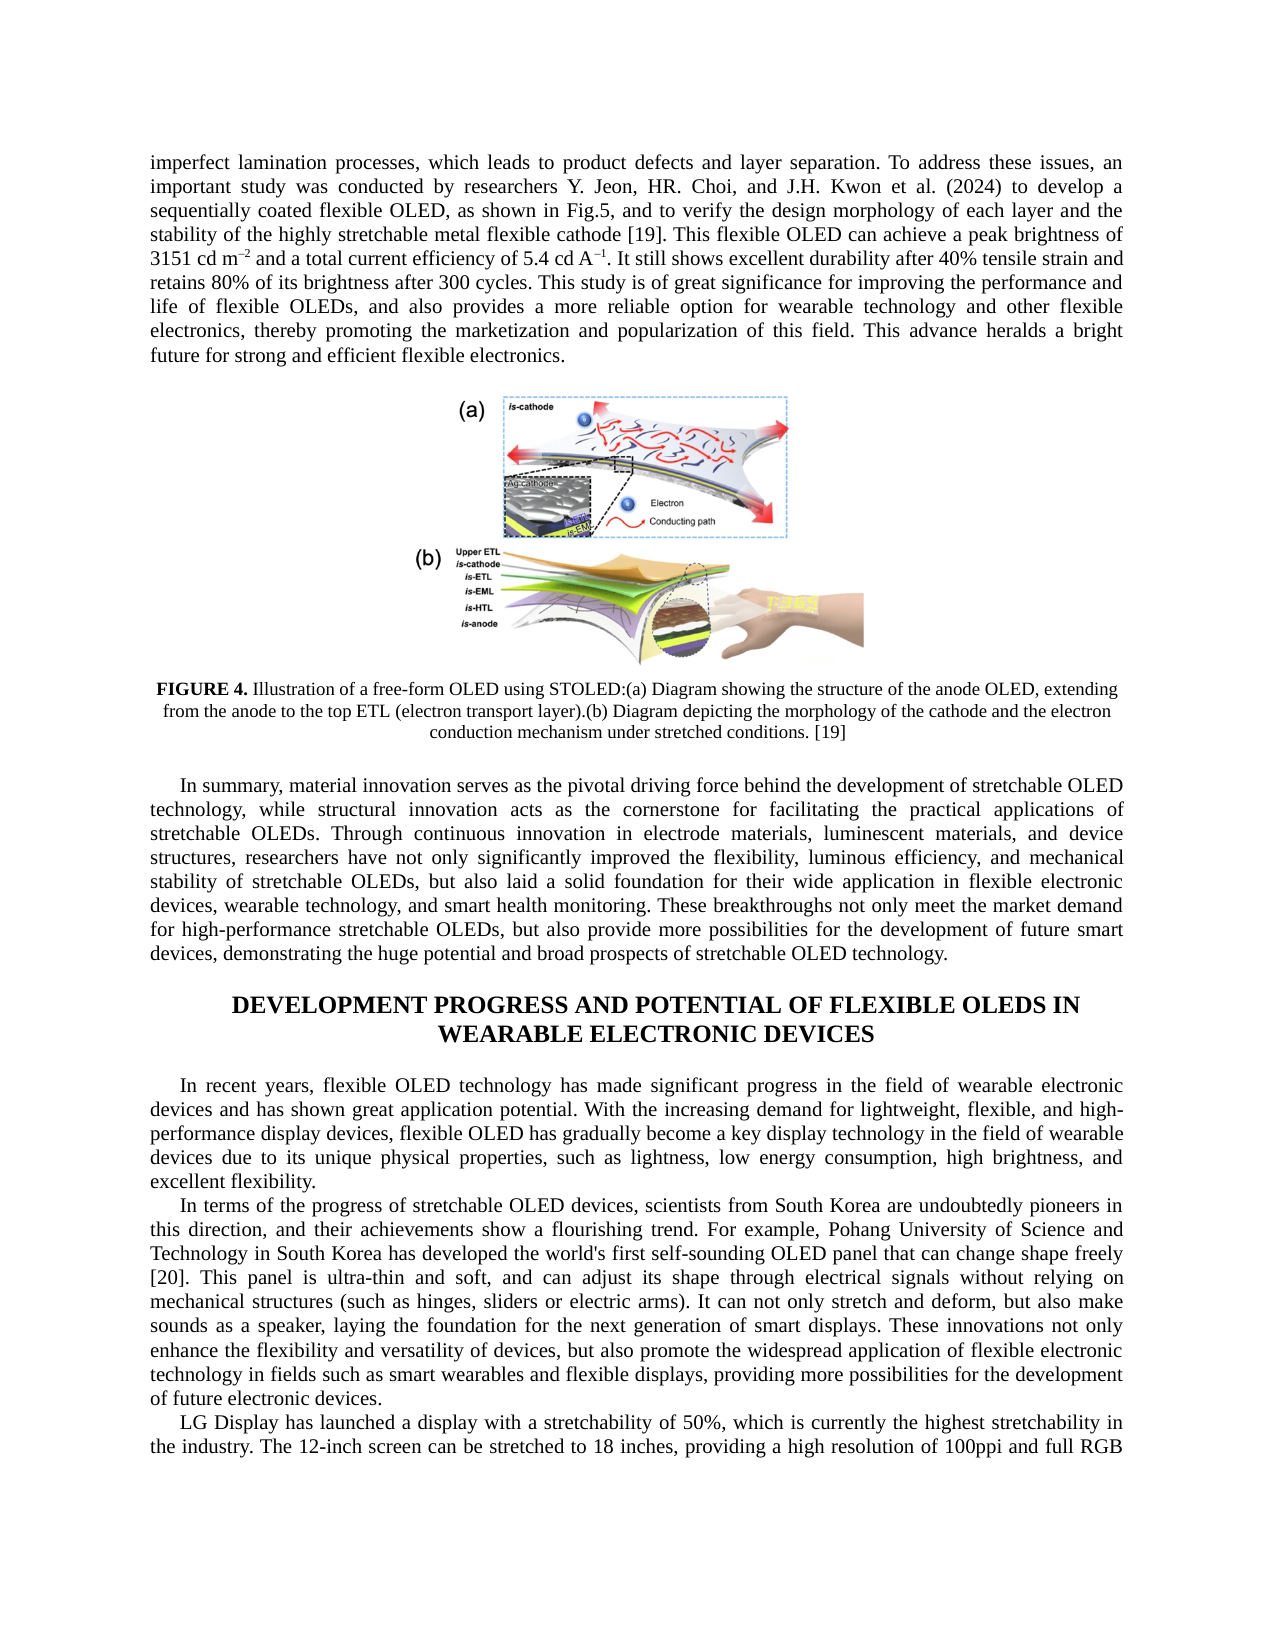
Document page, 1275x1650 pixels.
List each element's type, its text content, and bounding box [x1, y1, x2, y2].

text In recent years, flexible OLED technology has made significant progress in the field of wearable electronic devices and has shown great application potential. With the increasing demand for lightweight, flexible, and high-performance display devices, flexible OLED has gradually become a key display technology in the field of wearable devices due to its unique physical properties, such as lightness, low energy consumption, high brightness, and excellent flexibility. [150, 1073, 1125, 1193]
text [150, 150, 1125, 367]
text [150, 1410, 1125, 1458]
text In terms of the progress of stretchable OLED devices, scientists from South Korea are undoubtedly pioneers in this direction, and their achievements show a flourishing trend. For example, Pohang University of Science and Technology in South Korea has developed the world's first self-sounding OLED panel that can change shape freely [20]. This panel is ultra-thin and soft, and can adjust its shape through electrical signals without relying on mechanical structures (such as hinges, sliders or electric arms). It can not only stretch and deform, but also make sounds as a speaker, laying the foundation for the next generation of smart displays. These innovations not only enhance the flexibility and versatility of devices, but also promote the widespread application of flexible electronic technology in fields such as smart wearables and flexible displays, providing more possibilities for the development of future electronic devices. [150, 1193, 1125, 1410]
subtitle DEVELOPMENT PROGRESS AND POTENTIAL OF FLEXIBLE OLEDS IN WEARABLE ELECTRONIC DEVICES [187, 990, 1125, 1048]
text Figure 4. Illustration of a free-form OLED using STOLED:(a) Diagram showing the structure of the anode OLED, extending from the anode to the top ETL (electron transport layer).(b) Diagram depicting the morphology of the cathode and the electron conduction mechanism under stretched conditions. [19] [150, 678, 1125, 743]
text In summary, material innovation serves as the pivotal driving force behind the development of stretchable OLED technology, while structural innovation acts as the cornerstone for facilitating the practical applications of stretchable OLEDs. Through continuous innovation in electrode materials, luminescent materials, and device structures, researchers have not only significantly improved the flexibility, luminous efficiency, and mechanical stability of stretchable OLEDs, but also laid a solid foundation for their wide application in flexible electronic devices, wearable technology, and smart health monitoring. These breakthroughs not only meet the market demand for high-performance stretchable OLEDs, but also provide more possibilities for the development of future smart devices, demonstrating the huge potential and broad prospects of stretchable OLED technology. [150, 773, 1125, 965]
picture [405, 379, 870, 666]
